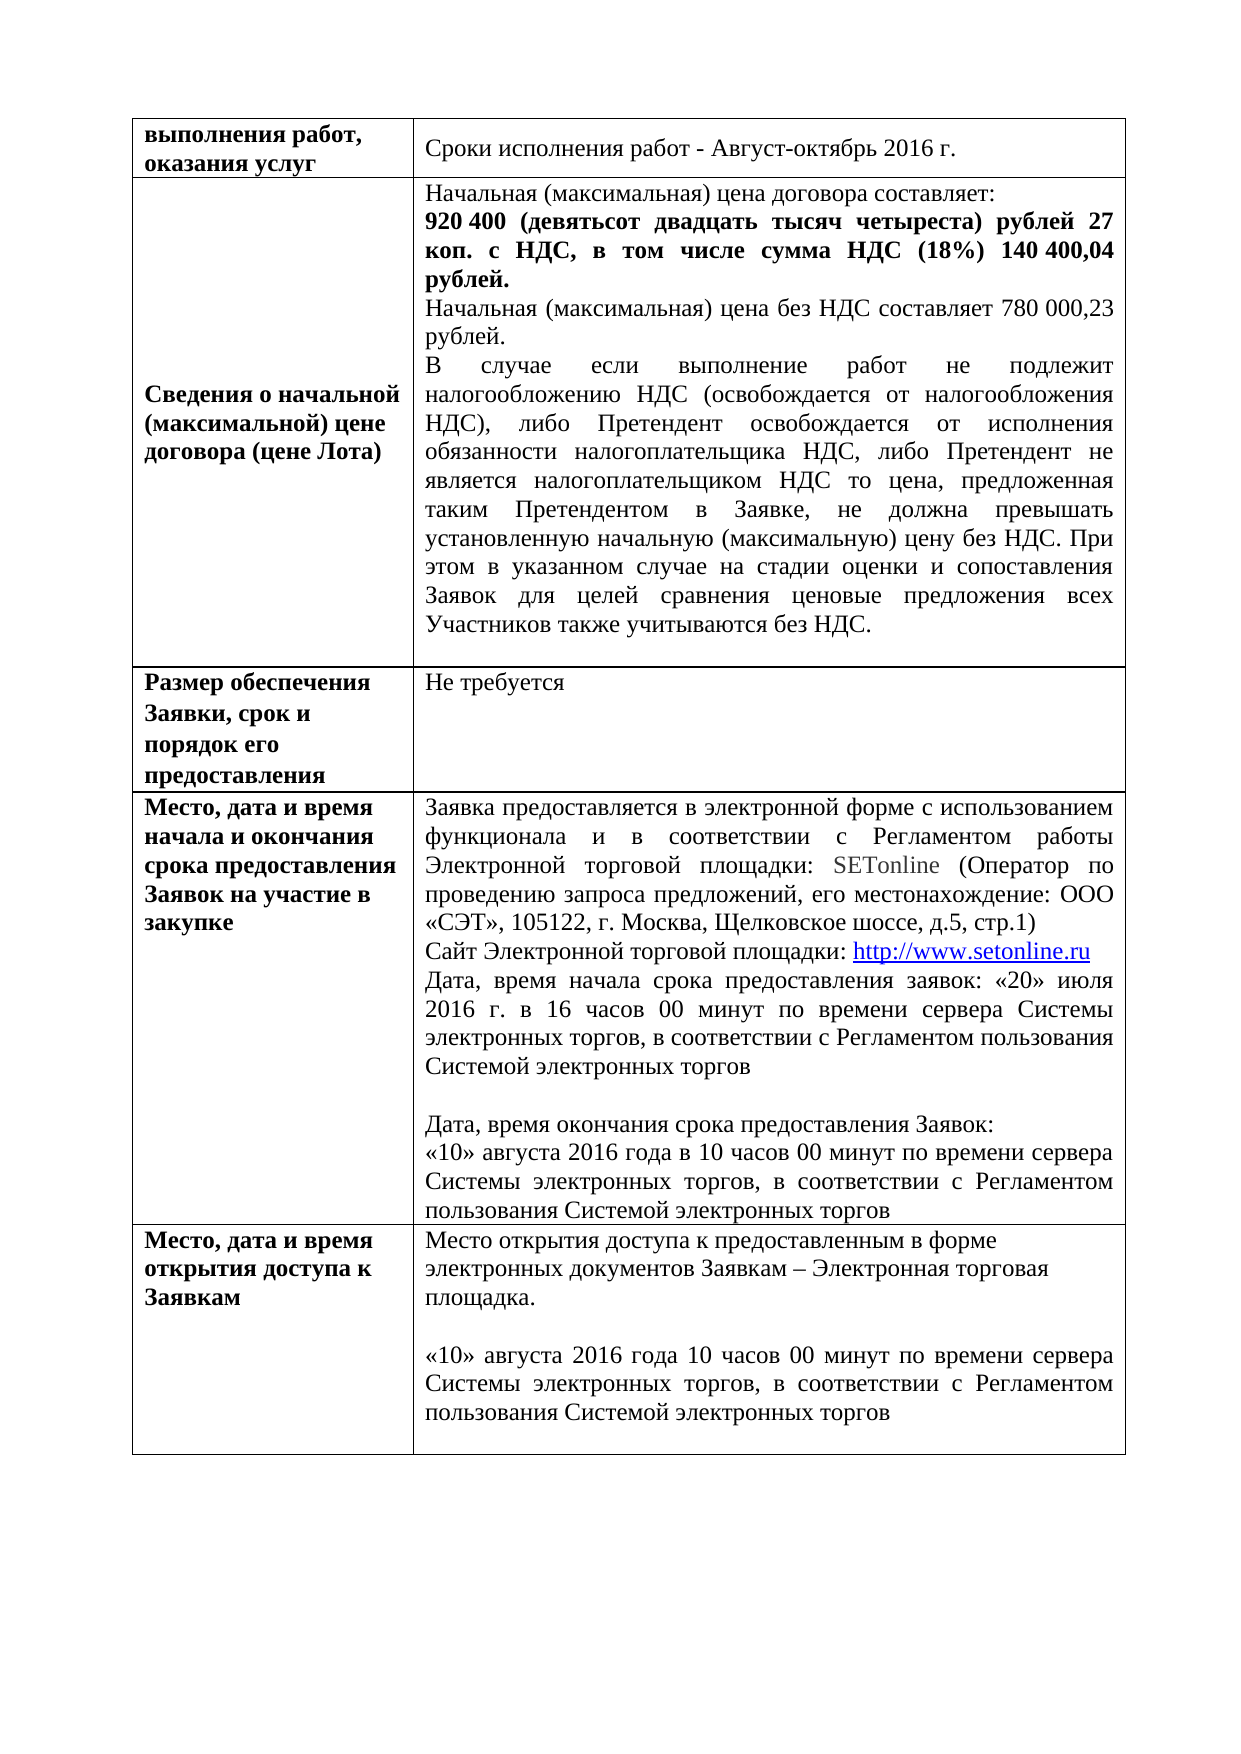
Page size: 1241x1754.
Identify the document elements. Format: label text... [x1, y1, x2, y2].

table_cell Заявка предоставляется в электронной форме с использованием функционала и в соответствии с Регламентом работы Электронной торговой площадки: SETonline (Оператор по проведению запроса предложений, его местонахождение: ООО «СЭТ», . Москва, Щелковское шоссе, д.5, стр.1) Сайт Электронной торговой площадки: http://www.setonline.ru Дата, время начала срока предоставления заявок: «20» июля 2016 г. в 16 часов 00 минут по времени сервера Системы электронных торгов, в соответствии с Регламентом пользования Системой электронных торгов Дата, время окончания срока предоставления Заявок: «10» августа 2016 года в 10 часов 00 минут по времени сервера Системы электронных торгов, в соответствии с Регламентом пользования Системой электронных торгов [414, 793, 1125, 1224]
table_cell Размер обеспечения Заявки, срок и порядок его предоставления [133, 668, 413, 791]
table_cell Сведения о начальной (максимальной) цене договора (цене Лота) [133, 178, 413, 666]
table_cell Место, дата и время открытия доступа к Заявкам [133, 1225, 413, 1454]
table_cell Место открытия доступа к предоставленным в форме электронных документов Заявкам – Электронная торговая площадка. «10» августа 2016 года 10 часов 00 минут по времени сервера Системы электронных торгов, в соответствии с Регламентом пользования Системой электронных торгов [414, 1225, 1125, 1454]
table_cell Место, дата и время начала и окончания срока предоставления Заявок на участие в закупке [133, 793, 413, 1224]
table_cell Не требуется [414, 668, 1125, 791]
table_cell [133, 119, 413, 177]
table_cell Начальная (максимальная) цена договора составляет: 920 400 (девятьсот двадцать тысяч четыреста) рублей 27 коп. с НДС, в том числе сумма НДС (18%) 140 400,04 рублей. Начальная (максимальная) цена без НДС составляет 780 000,23 рублей. В случае если выполнение работ не подлежит налогообложению НДС (освобождается от налогообложения НДС), либо Претендент освобождается от исполнения обязанности налогоплательщика НДС, либо Претендент не является налогоплательщиком НДС то цена, предложенная таким Претендентом в Заявке, не должна превышать установленную начальную (максимальную) цену без НДС. При этом в указанном случае на стадии оценки и сопоставления Заявок для целей сравнения ценовые предложения всех Участников также учитываются без НДС. [414, 178, 1125, 666]
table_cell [414, 119, 1125, 177]
